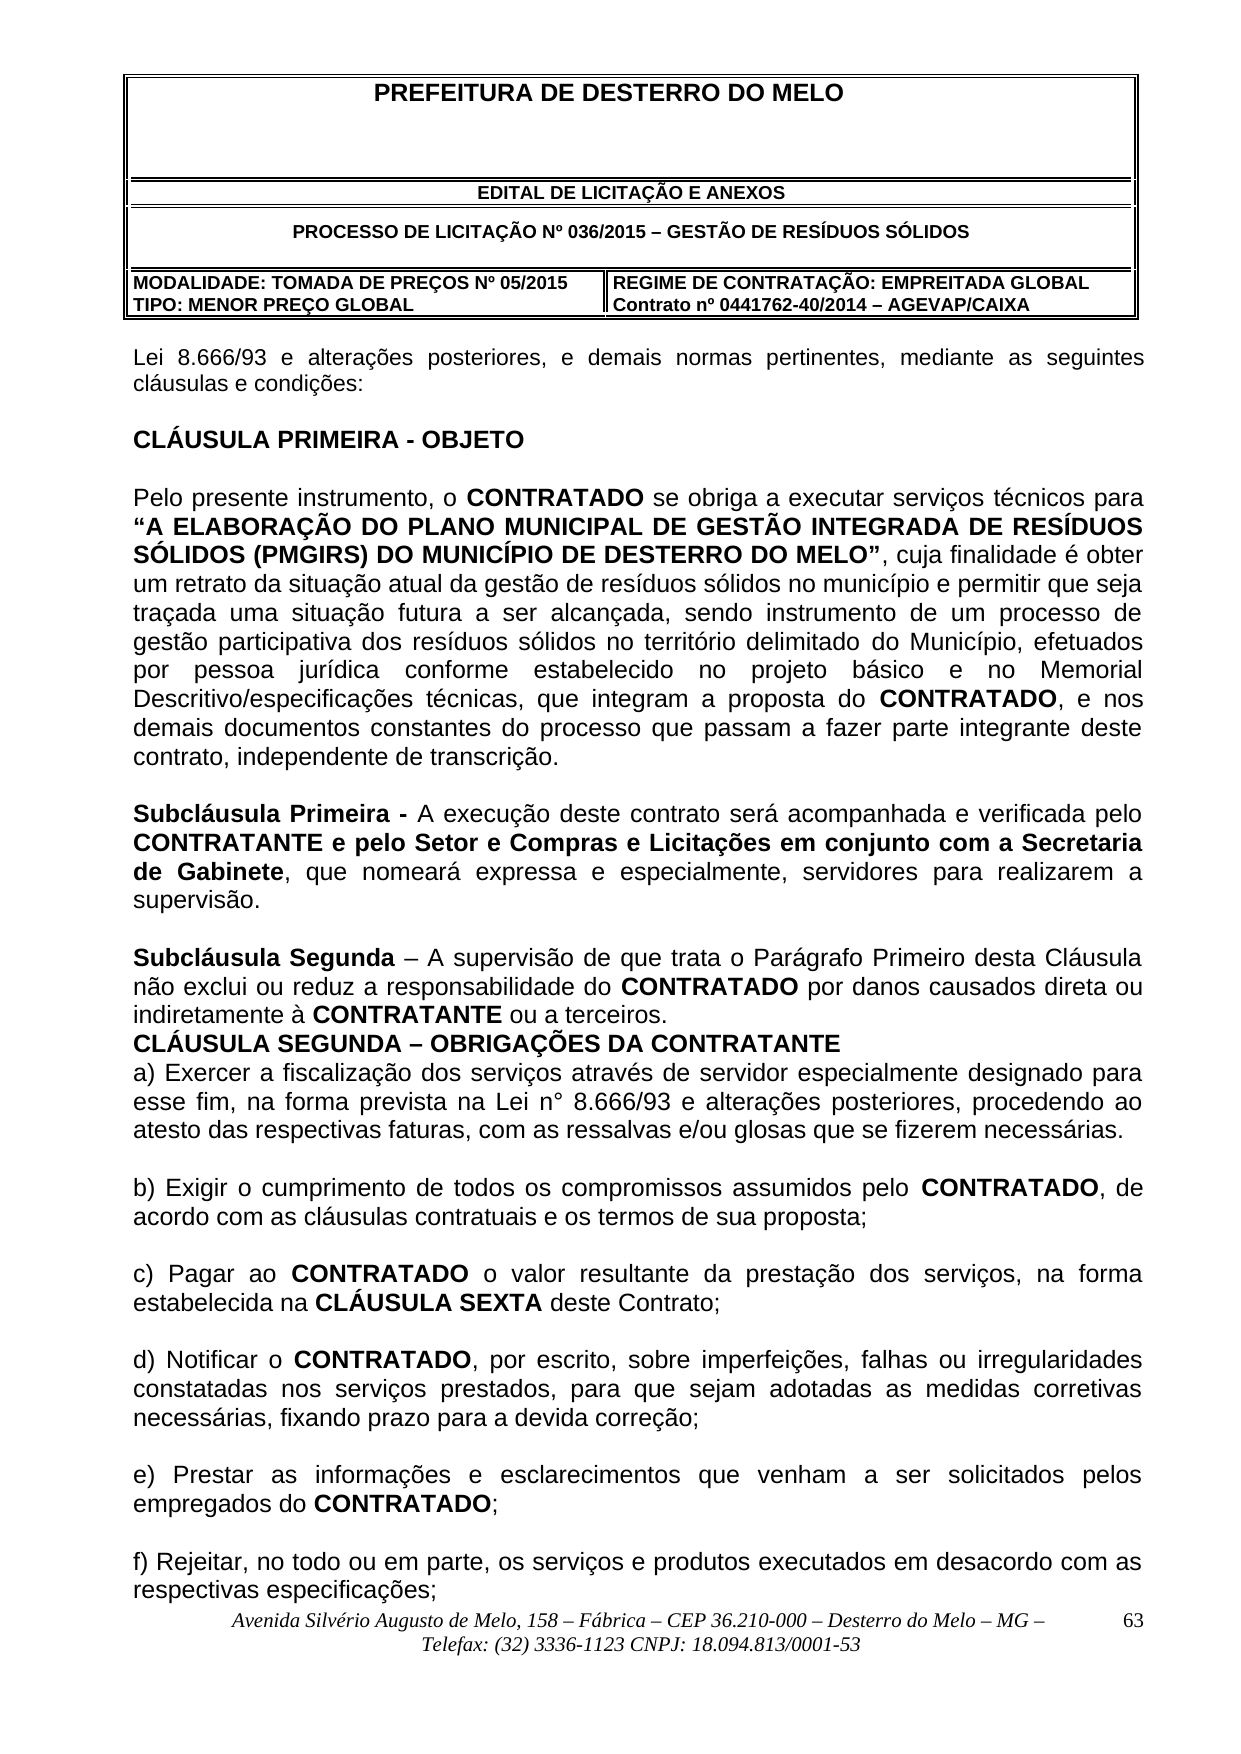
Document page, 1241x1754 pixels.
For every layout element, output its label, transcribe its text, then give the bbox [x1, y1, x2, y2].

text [133, 344, 1145, 397]
text Subcláusula Segunda – A supervisão de que trata o Parágrafo Primeiro desta Cláusula não exclui ou reduz a responsabilidade do CONTRATADO por danos causados direta ou indiretamente à CONTRATANTE ou a terceiros. [133, 943, 1144, 1029]
text f) Rejeitar, no todo ou em parte, os serviços e produtos executados em desacordo com as respectivas especificações; [133, 1547, 1144, 1604]
text Subcláusula Primeira - A execução deste contrato será acompanhada e verificada pelo CONTRATANTE e pelo Setor e Compras e Licitações em conjunto com a Secretaria de Gabinete, que nomeará expressa e especialmente, servidores para realizarem a supervisão. [133, 799, 1144, 914]
text CLÁUSULA SEGUNDA – OBRIGAÇÕES DA CONTRATANTE [133, 1029, 1144, 1058]
text e) Prestar as informações e esclarecimentos que venham a ser solicitados pelos empregados do CONTRATADO; [133, 1460, 1144, 1518]
text b) Exigir o cumprimento de todos os compromissos assumidos pelo CONTRATADO, de acordo com as cláusulas contratuais e os termos de sua proposta; [133, 1173, 1144, 1230]
text c) Pagar ao CONTRATADO o valor resultante da prestação dos serviços, na forma estabelecida na CLÁUSULA SEXTA deste Contrato; [133, 1259, 1144, 1317]
text a) Exercer a fiscalização dos serviços através de servidor especialmente designado para esse fim, na forma prevista na Lei n° 8.666/93 e alterações posteriores, procedendo ao atesto das respectivas faturas, com as ressalvas e/ou glosas que se fizerem necessárias. [133, 1058, 1144, 1144]
text Pelo presente instrumento, o CONTRATADO se obriga a executar serviços técnicos para “A ELABORAÇÃO DO PLANO MUNICIPAL DE GESTÃO INTEGRADA DE RESÍDUOS SÓLIDOS (PMGIRS) DO MUNICÍPIO DE DESTERRO DO MELO”, cuja finalidade é obter um retrato da situação atual da gestão de resíduos sólidos no município e permitir que seja traçada uma situação futura a ser alcançada, sendo instrumento de um processo de gestão participativa dos resíduos sólidos no território delimitado do Município, efetuados por pessoa jurídica conforme estabelecido no projeto básico e no Memorial Descritivo/especificações técnicas, que integram a proposta do CONTRATADO, e nos demais documentos constantes do processo que passam a fazer parte integrante deste contrato, independente de transcrição. [133, 483, 1144, 770]
text d) Notificar o CONTRATADO, por escrito, sobre imperfeições, falhas ou irregularidades constatadas nos serviços prestados, para que sejam adotadas as medidas corretivas necessárias, fixando prazo para a devida correção; [133, 1345, 1144, 1432]
text CLÁUSULA PRIMEIRA - OBJETO [133, 425, 1144, 454]
